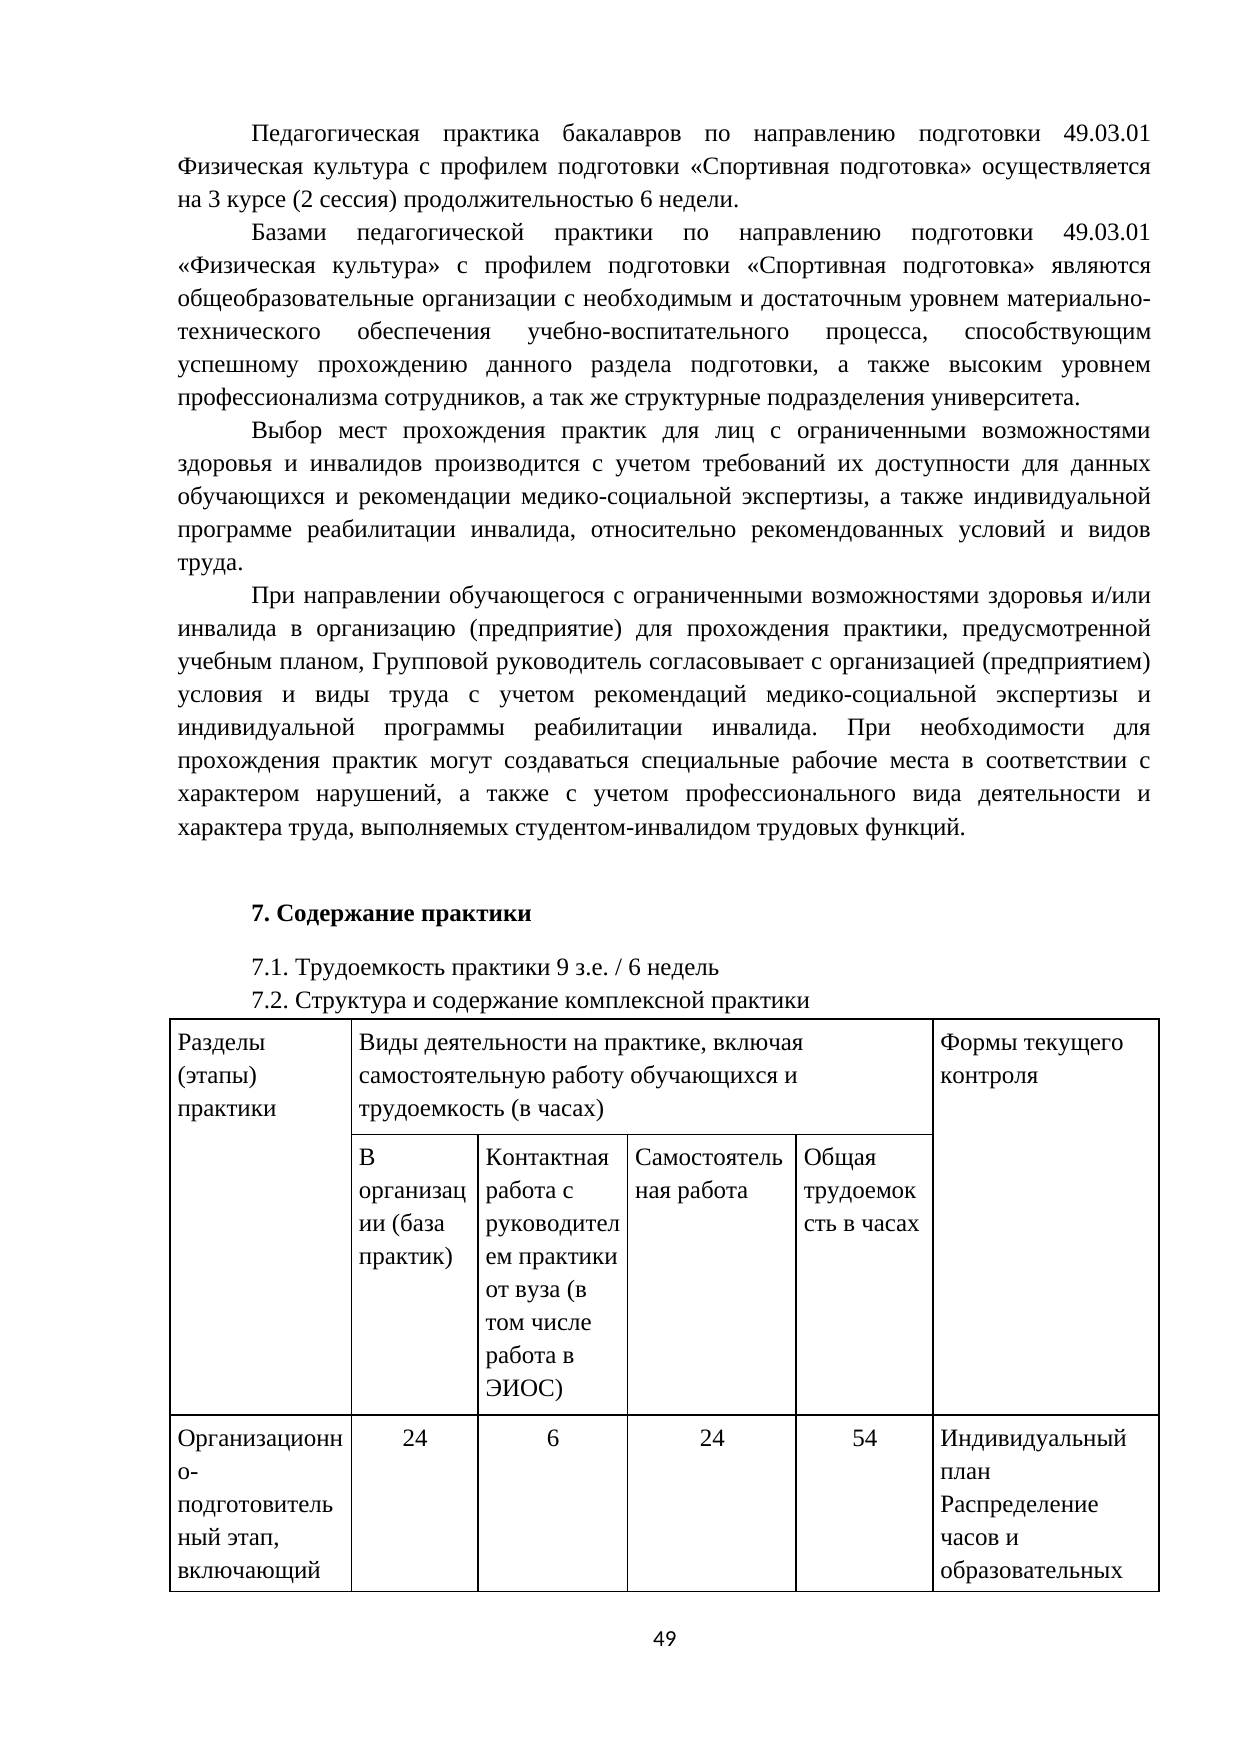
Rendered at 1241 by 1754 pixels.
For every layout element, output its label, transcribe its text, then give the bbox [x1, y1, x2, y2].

table_cell Общая трудоемоксть в часах [797, 1135, 932, 1414]
table_cell 24 [352, 1416, 477, 1591]
text При направлении обучающегося с ограниченными возможностями здоровья и/или инвалида в организацию (предприятие) для прохождения практики, предусмотренной учебным планом, Групповой руководитель согласовывает с организацией (предприятием) условия и виды труда с учетом рекомендаций медико-социальной экспертизы и индивидуальной программы реабилитации инвалида. При необходимости для прохождения практик могут создаваться специальные рабочие места в соответствии с характером нарушений, а также с учетом профессионального вида деятельности и характера труда, выполняемых студентом-инвалидом трудовых функций. [177, 580, 1152, 840]
table_cell В организации (база практик) [352, 1135, 477, 1414]
table_cell 24 [628, 1416, 795, 1591]
table_cell Самостоятельная работа [628, 1135, 795, 1414]
text Педагогическая практика бакалавров по направлению подготовки 49.03.01 Физическая культура с профилем подготовки «Спортивная подготовка» осуществляется на 3 курсе (2 сессия) продолжительностью 6 недели. [177, 118, 1152, 213]
table_cell Контактная работа с руководителем практики от вуза (в том числе работа в ЭИОС) [479, 1135, 627, 1414]
table_header Формы текущего контроля [934, 1020, 1158, 1414]
text 7.2. Структура и содержание комплексной практики [177, 985, 1152, 1014]
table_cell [934, 1416, 1158, 1591]
text Базами педагогической практики по направлению подготовки 49.03.01 «Физическая культура» с профилем подготовки «Спортивная подготовка» являются общеобразовательные организации с необходимым и достаточным уровнем материально-технического обеспечения учебно-воспитательного процесса, способствующим успешному прохождению данного раздела подготовки, а также высоким уровнем профессионализма сотрудников, а так же структурные подразделения университета. [177, 217, 1152, 411]
table_cell 6 [479, 1416, 627, 1591]
text 7.1. Трудоемкость практики 9 з.е. / 6 недель [177, 952, 1152, 981]
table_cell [171, 1416, 351, 1591]
table_header Виды деятельности на практике, включая самостоятельную работу обучающихся и трудоемкость (в часах) [352, 1020, 932, 1133]
table_cell 54 [797, 1416, 932, 1591]
text Выбор мест прохождения практик для лиц с ограниченными возможностями здоровья и инвалидов производится с учетом требований их доступности для данных обучающихся и рекомендации медико-социальной экспертизы, а также индивидуальной программе реабилитации инвалида, относительно рекомендованных условий и видов труда. [177, 415, 1152, 576]
table_header Разделы (этапы) практики [171, 1020, 351, 1414]
text 7. Содержание практики [177, 898, 1152, 927]
